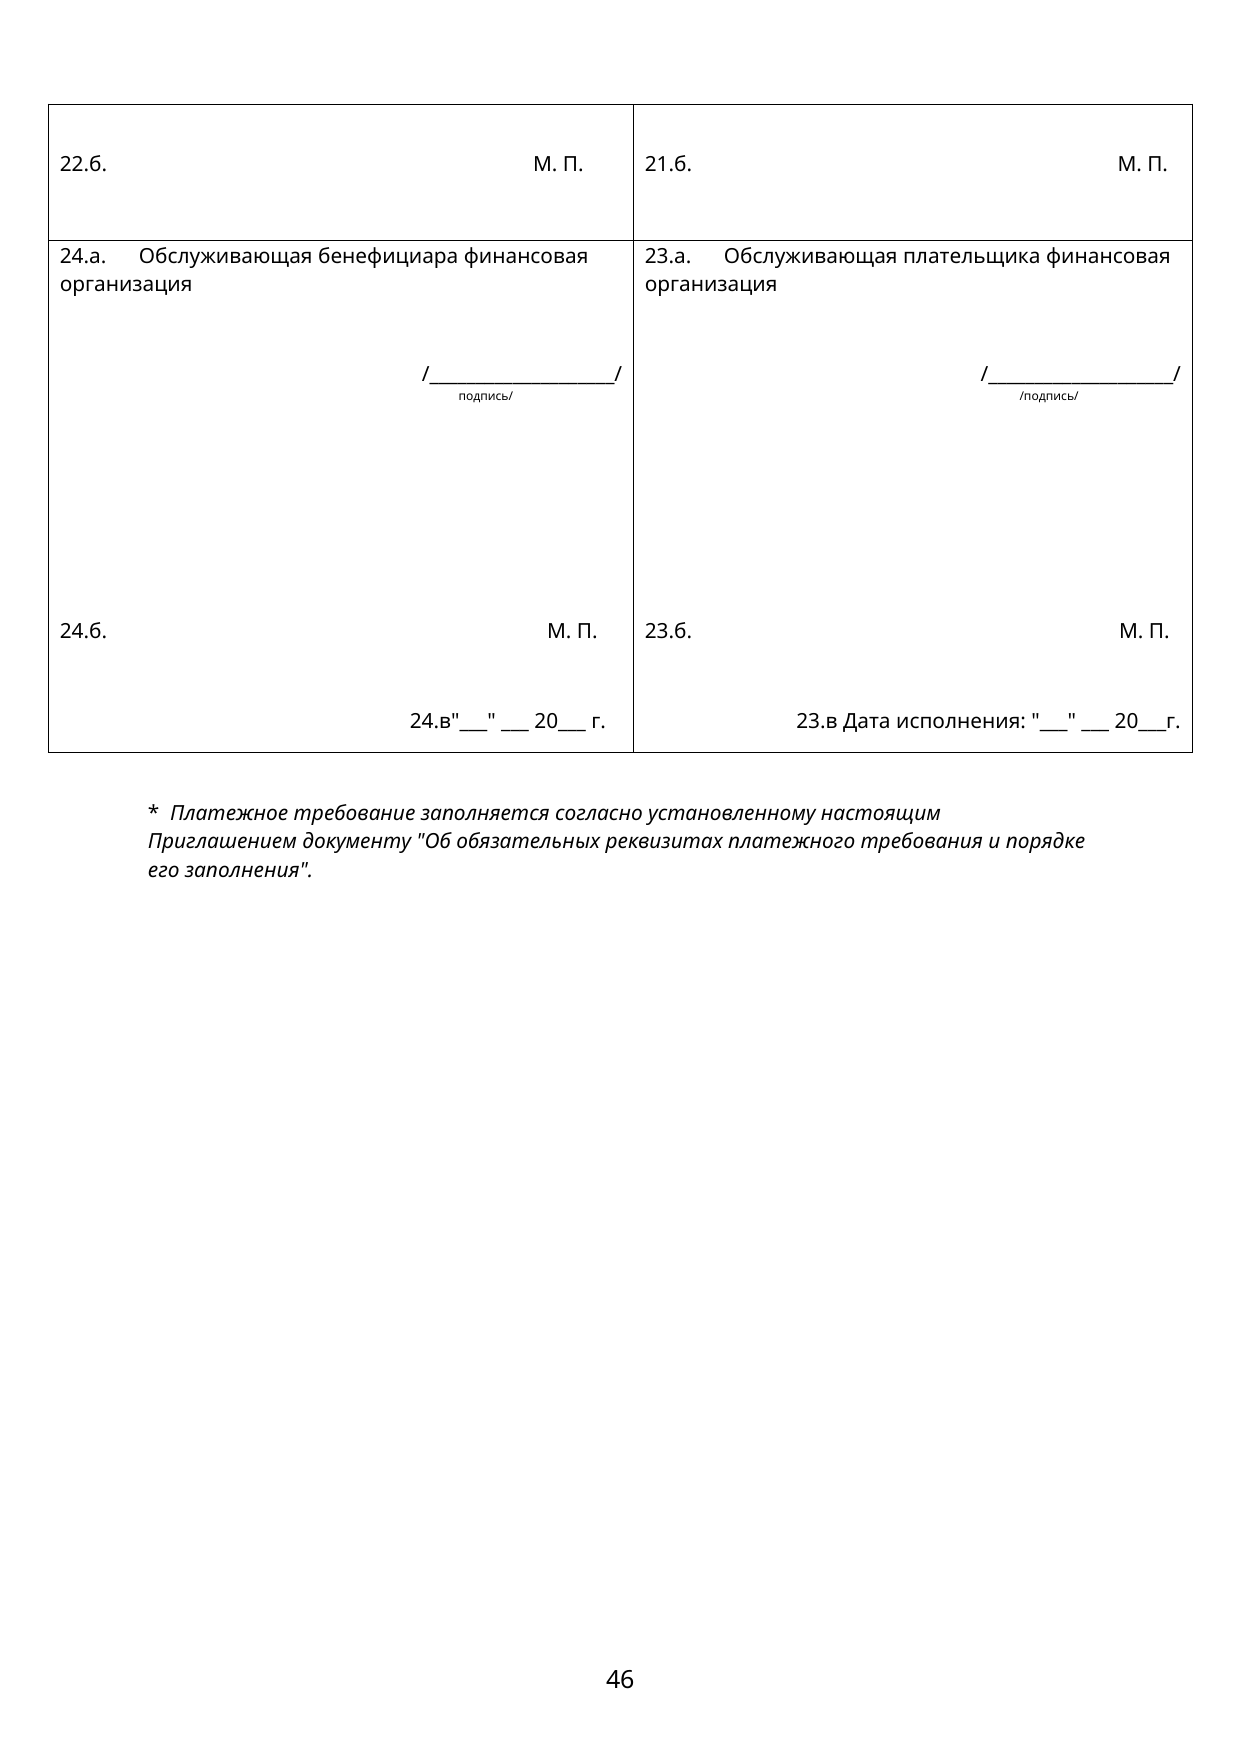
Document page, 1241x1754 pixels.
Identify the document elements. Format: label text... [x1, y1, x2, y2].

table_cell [49, 105, 633, 240]
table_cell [634, 105, 1192, 240]
table_cell 23.а. Обслуживающая плательщика финансовая организация /____________________/ /подпись/ [634, 241, 1192, 523]
table_cell 24.б. М. П. 24.в"___" ___ 20___ г. [49, 523, 633, 752]
text * Платежное требование заполняется согласно установленному настоящим Приглашением документу "Об обязательных реквизитах платежного требования и порядке его заполнения". [148, 798, 1092, 883]
table_cell 24.а. Обслуживающая бенефициара финансовая организация /____________________/ подпись/ [49, 241, 633, 523]
table_cell 23.б. М. П. 23.в Дата исполнения: "___" ___ 20___г. [634, 523, 1192, 752]
